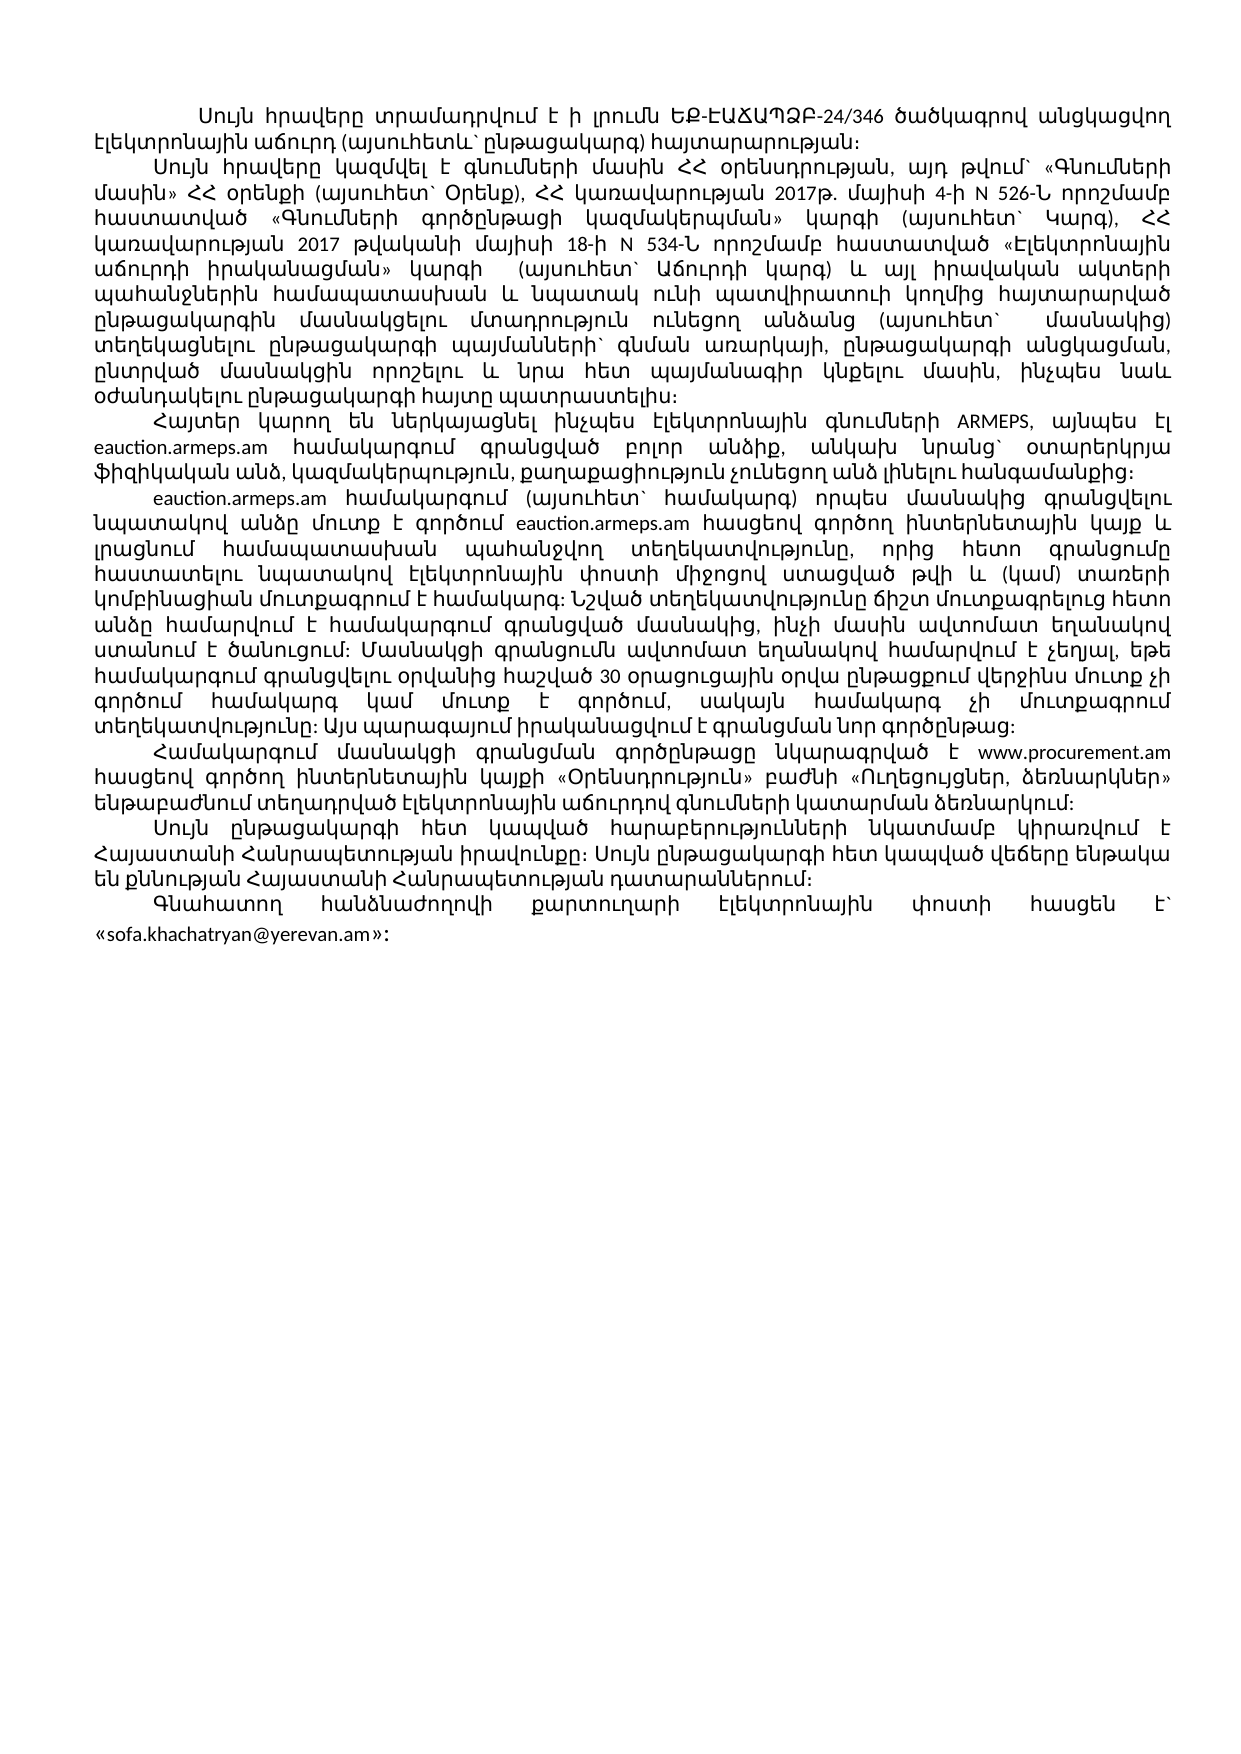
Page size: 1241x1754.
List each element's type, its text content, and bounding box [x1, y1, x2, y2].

text Գնահատող հանձնաժողովի քարտուղարի էլեկտրոնային փոստի հասցեն է` «sofa.khachatryan@yerevan.am»: [94, 892, 1171, 948]
text Սույն հրավերը տրամադրվում է ի լրումն ԵՔ-ԷԱՃԱՊՁԲ-24/346 ծածկագրով անցկացվող էլեկտրոնային աճուրդ (այսուհետև` ընթացակարգ) հայտարարության։ [94, 104, 1171, 154]
text Համակարգում մասնակցի գրանցման գործընթացը նկարագրված է www.procurement.am հասցեով գործող ինտերնետային կայքի «Օրենսդրություն» բաժնի «Ուղեցույցներ, ձեռնարկներ» ենթաբաժնում տեղադրված էլեկտրոնային աճուրդով գնումների կատարման ձեռնարկում: [94, 739, 1171, 815]
text eauction.armeps.am համակարգում (այսուհետ` համակարգ) որպես մասնակից գրանցվելու նպատակով անձը մուտք է գործում eauction.armeps.am հասցեով գործող ինտերնետային կայք և լրացնում համապատասխան պահանջվող տեղեկատվությունը, որից հետո գրանցումը հաստատելու նպատակով էլեկտրոնային փոստի միջոցով ստացված թվի և (կամ) տառերի կոմբինացիան մուտքագրում է համակարգ: Նշված տեղեկատվությունը ճիշտ մուտքագրելուց հետո անձը համարվում է համակարգում գրանցված մասնակից, ինչի մասին ավտոմատ եղանակով ստանում է ծանուցում: Մասնակցի գրանցումն ավտոմատ եղանակով համարվում է չեղյալ, եթե համակարգում գրանցվելու օրվանից հաշված 30 օրացուցային օրվա ընթացքում վերջինս մուտք չի գործում համակարգ կամ մուտք է գործում, սակայն համակարգ չի մուտքագրում տեղեկատվությունը: Այս պարագայում իրականացվում է գրանցման նոր գործընթաց: [94, 485, 1171, 739]
text Սույն հրավերը կազմվել է գնումների մասին ՀՀ օրենսդրության, այդ թվում` «Գնումների մասին» ՀՀ օրենքի (այսուհետ` Օրենք), ՀՀ կառավարության 2017թ. մայիսի 4-ի N 526-Ն որոշմամբ հաստատված «Գնումների գործընթացի կազմակերպման» կարգի (այսուհետ` Կարգ), ՀՀ կառավարության 2017 թվականի մայիսի 18-ի N 534-Ն որոշմամբ հաստատված «Էլեկտրոնային աճուրդի իրականացման» կարգի (այսուհետ` Աճուրդի կարգ) և այլ իրավական ակտերի պահանջներին համապատասխան և նպատակ ունի պատվիրատուի կողմից հայտարարված ընթացակարգին մասնակցելու մտադրություն ունեցող անձանց (այսուհետ` մասնակից) տեղեկացնելու ընթացակարգի պայմանների` գնման առարկայի, ընթացակարգի անցկացման, ընտրված մասնակցին որոշելու և նրա հետ պայմանագիր կնքելու մասին, ինչպես նաև օժանդակելու ընթացակարգի հայտը պատրաստելիս։ [94, 154, 1171, 409]
text Սույն ընթացակարգի հետ կապված հարաբերությունների նկատմամբ կիրառվում է Հայաստանի Հանրապետության իրավունքը։ Սույն ընթացակարգի հետ կապված վեճերը ենթակա են քննության Հայաստանի Հանրապետության դատարաններում։ [94, 815, 1171, 892]
text Հայտեր կարող են ներկայացնել ինչպես էլեկտրոնային գնումների ARMEPS, այնպես էլ eauction.armeps.am համակարգում գրանցված բոլոր անձիք, անկախ նրանց` օտարերկրյա ֆիզիկական անձ, կազմակերպություն, քաղաքացիություն չունեցող անձ լինելու հանգամանքից։ [94, 409, 1171, 485]
